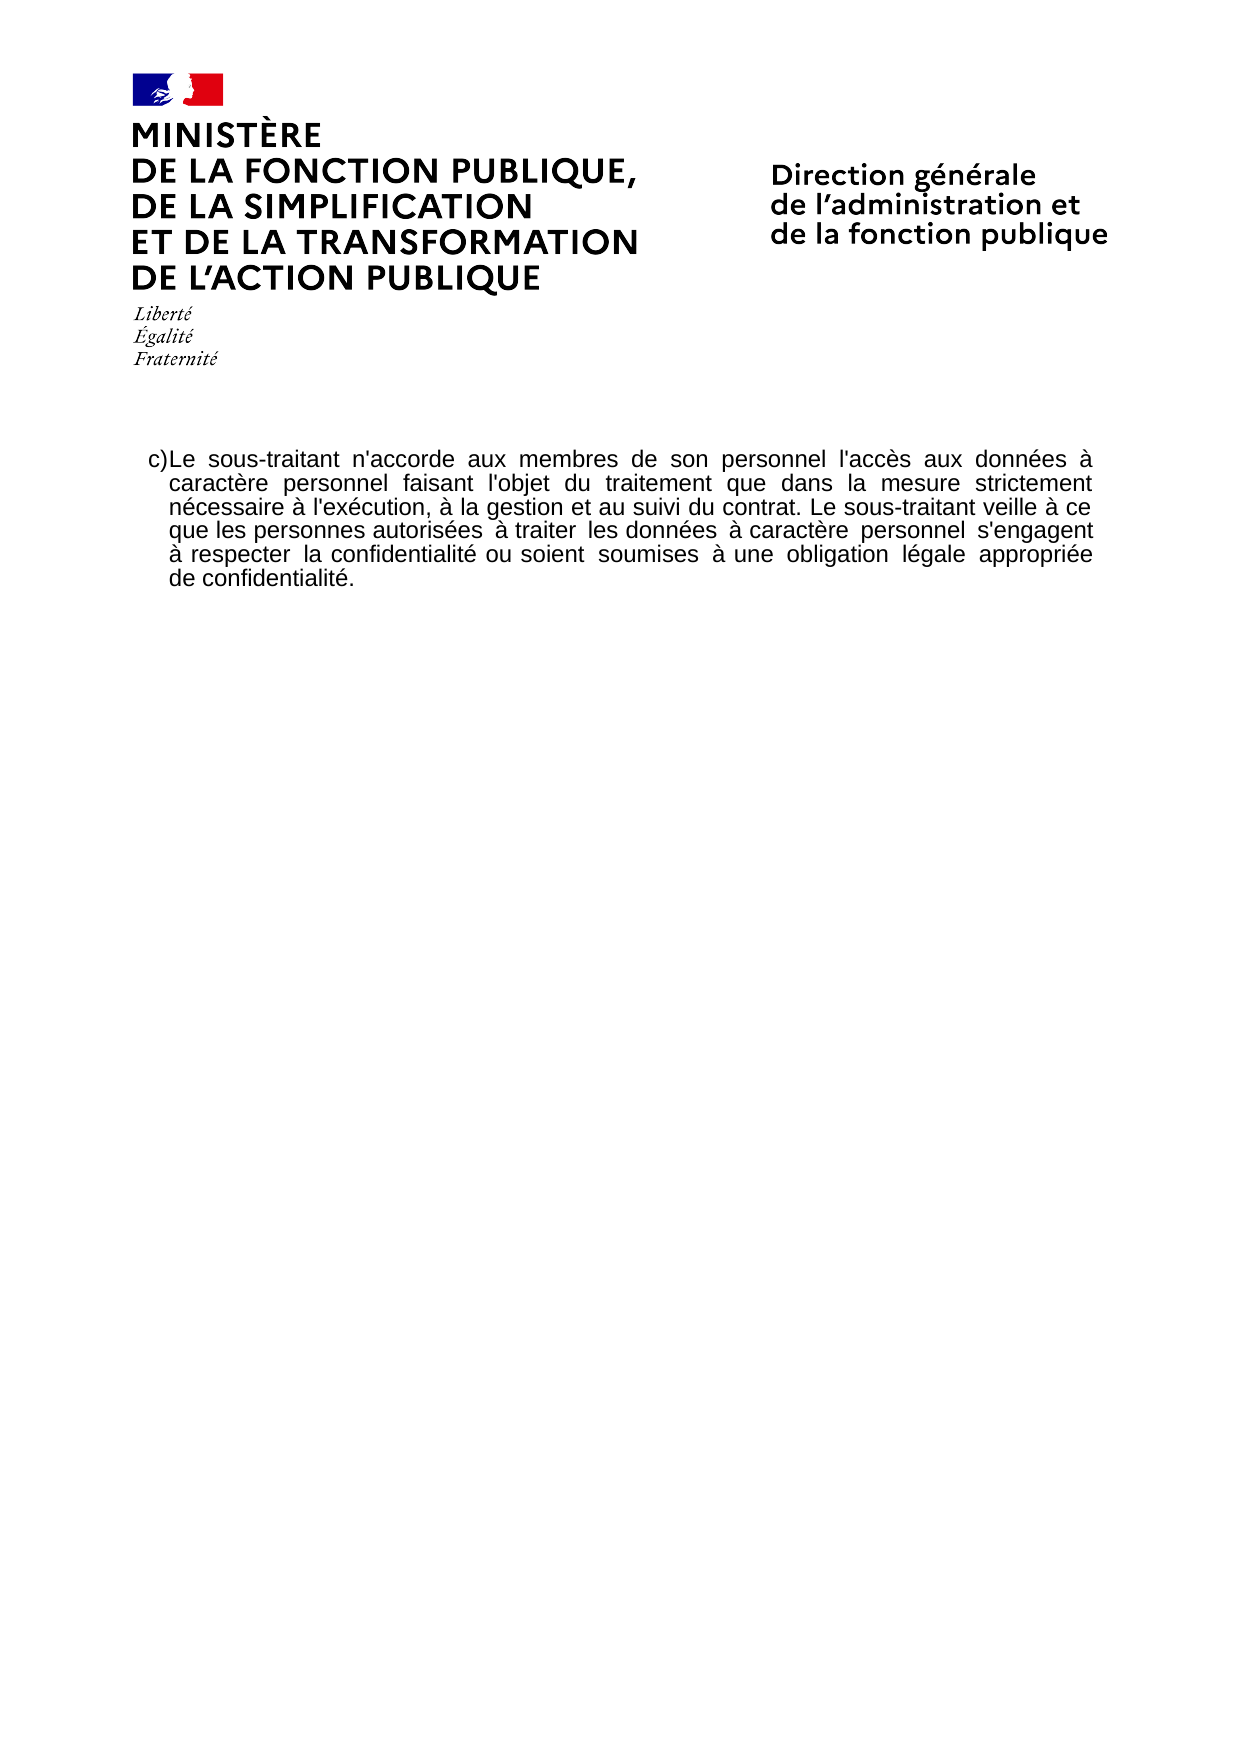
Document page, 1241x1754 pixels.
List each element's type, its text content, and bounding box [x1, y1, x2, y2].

picture [132, 73, 1108, 366]
list Le sous-traitant n'accorde aux membres de son personnel l'accès aux données à caractère personnel faisant l'objet du traitement que dans la mesure strictement nécessaire à l'exécution, à la gestion et au suivi du contrat. Le sous-traitant veille à ce que les personnes autorisées à traiter les données à caractère personnel s'engagent à respecter la confidentialité ou soient soumises à une obligation légale appropriée de confidentialité. [148, 449, 1094, 591]
